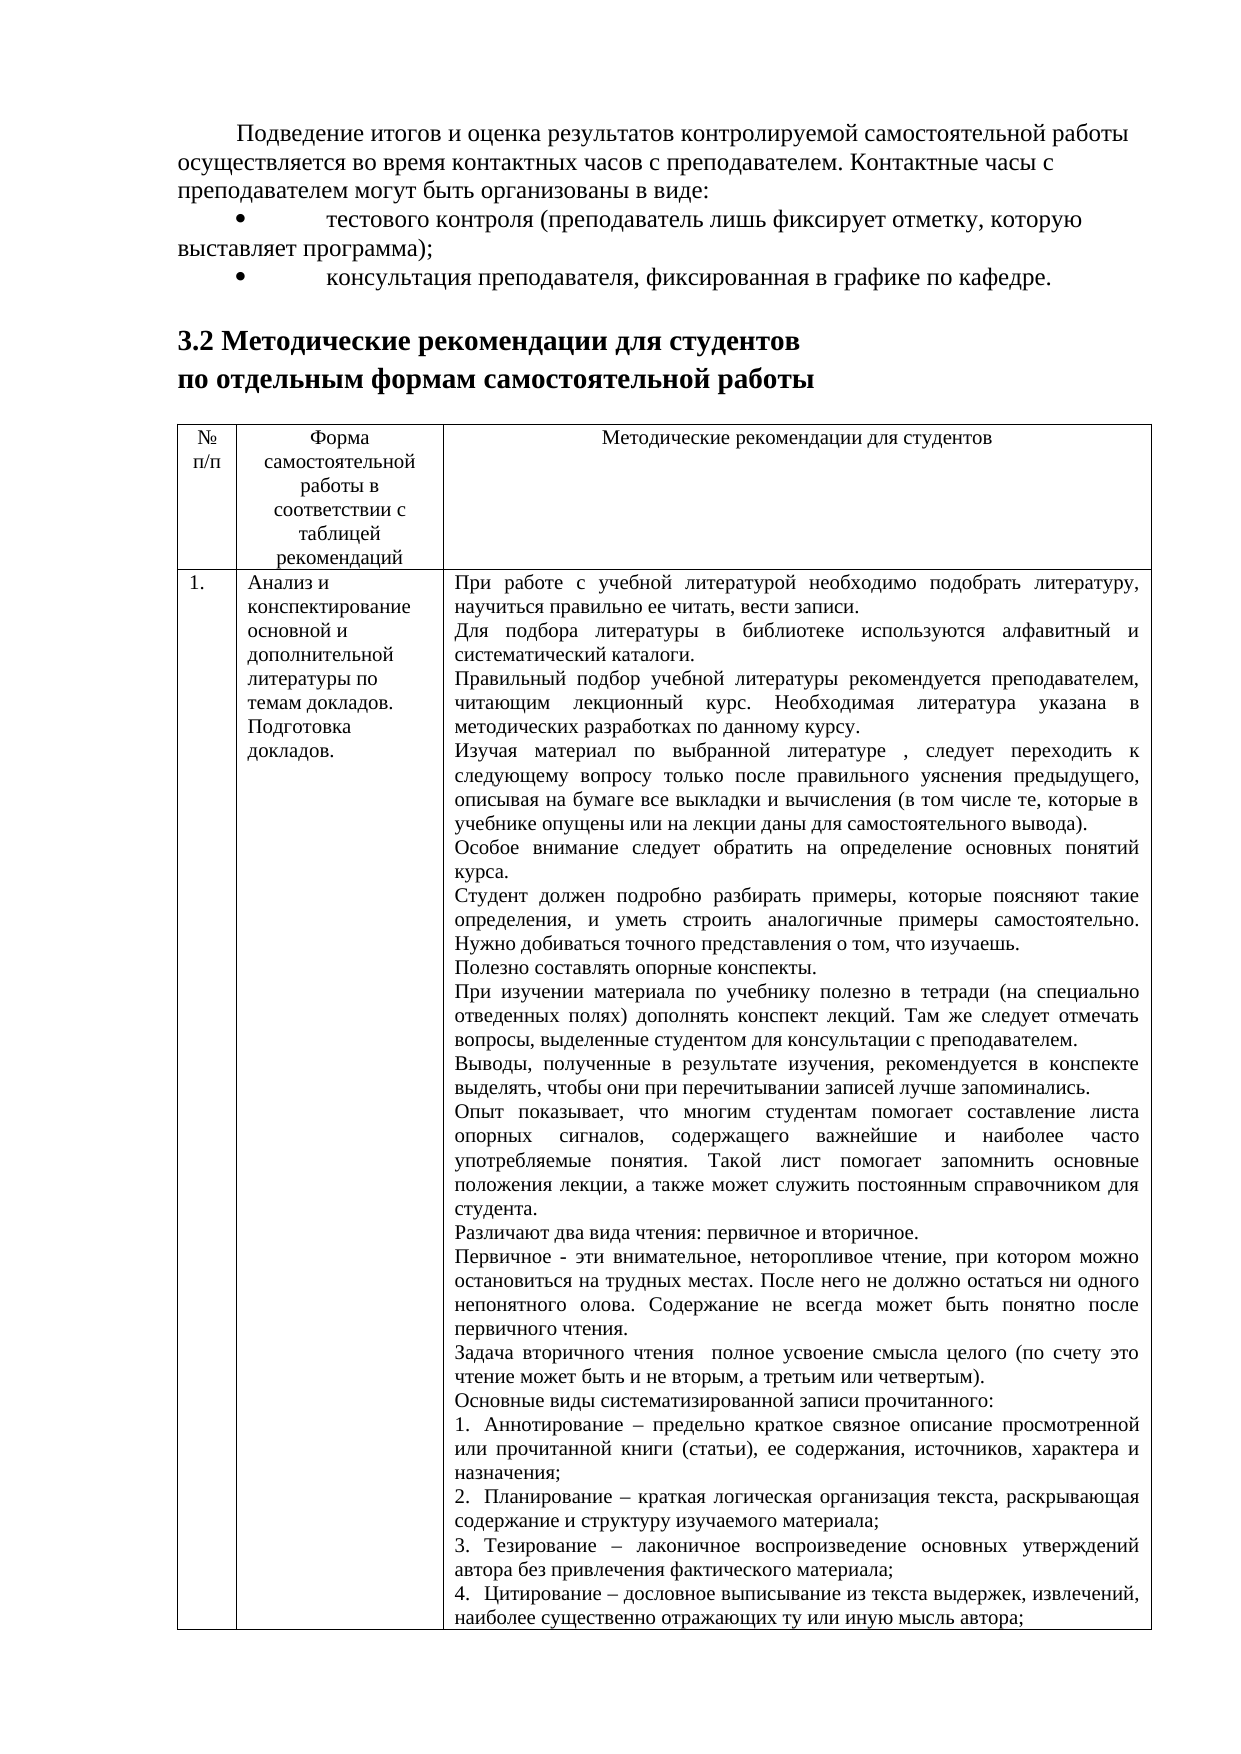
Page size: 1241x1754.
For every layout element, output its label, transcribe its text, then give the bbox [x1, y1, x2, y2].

text Подведение итогов и оценка результатов контролируемой самостоятельной работы осуществляется во время контактных часов с преподавателем. Контактные часы с преподавателем могут быть организованы в виде: [177, 118, 1152, 204]
text по отдельным формам самостоятельной работы [177, 361, 1152, 395]
list тестового контроля (преподаватель лишь фиксирует отметку, которую выставляет программа); [177, 204, 1152, 262]
table_header Методические рекомендации для студентов [444, 425, 1151, 569]
text 3.2 Методические рекомендации для студентов [177, 323, 1152, 357]
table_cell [237, 570, 443, 1629]
list консультация преподавателя, фиксированная в графике по кафедре. [177, 262, 1152, 291]
table_header № п/п [178, 425, 236, 569]
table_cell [444, 570, 1151, 1629]
table_cell 1. [178, 570, 236, 1629]
table_header Форма самостоятельной работы в соответствии с таблицей рекомендаций [237, 425, 443, 569]
